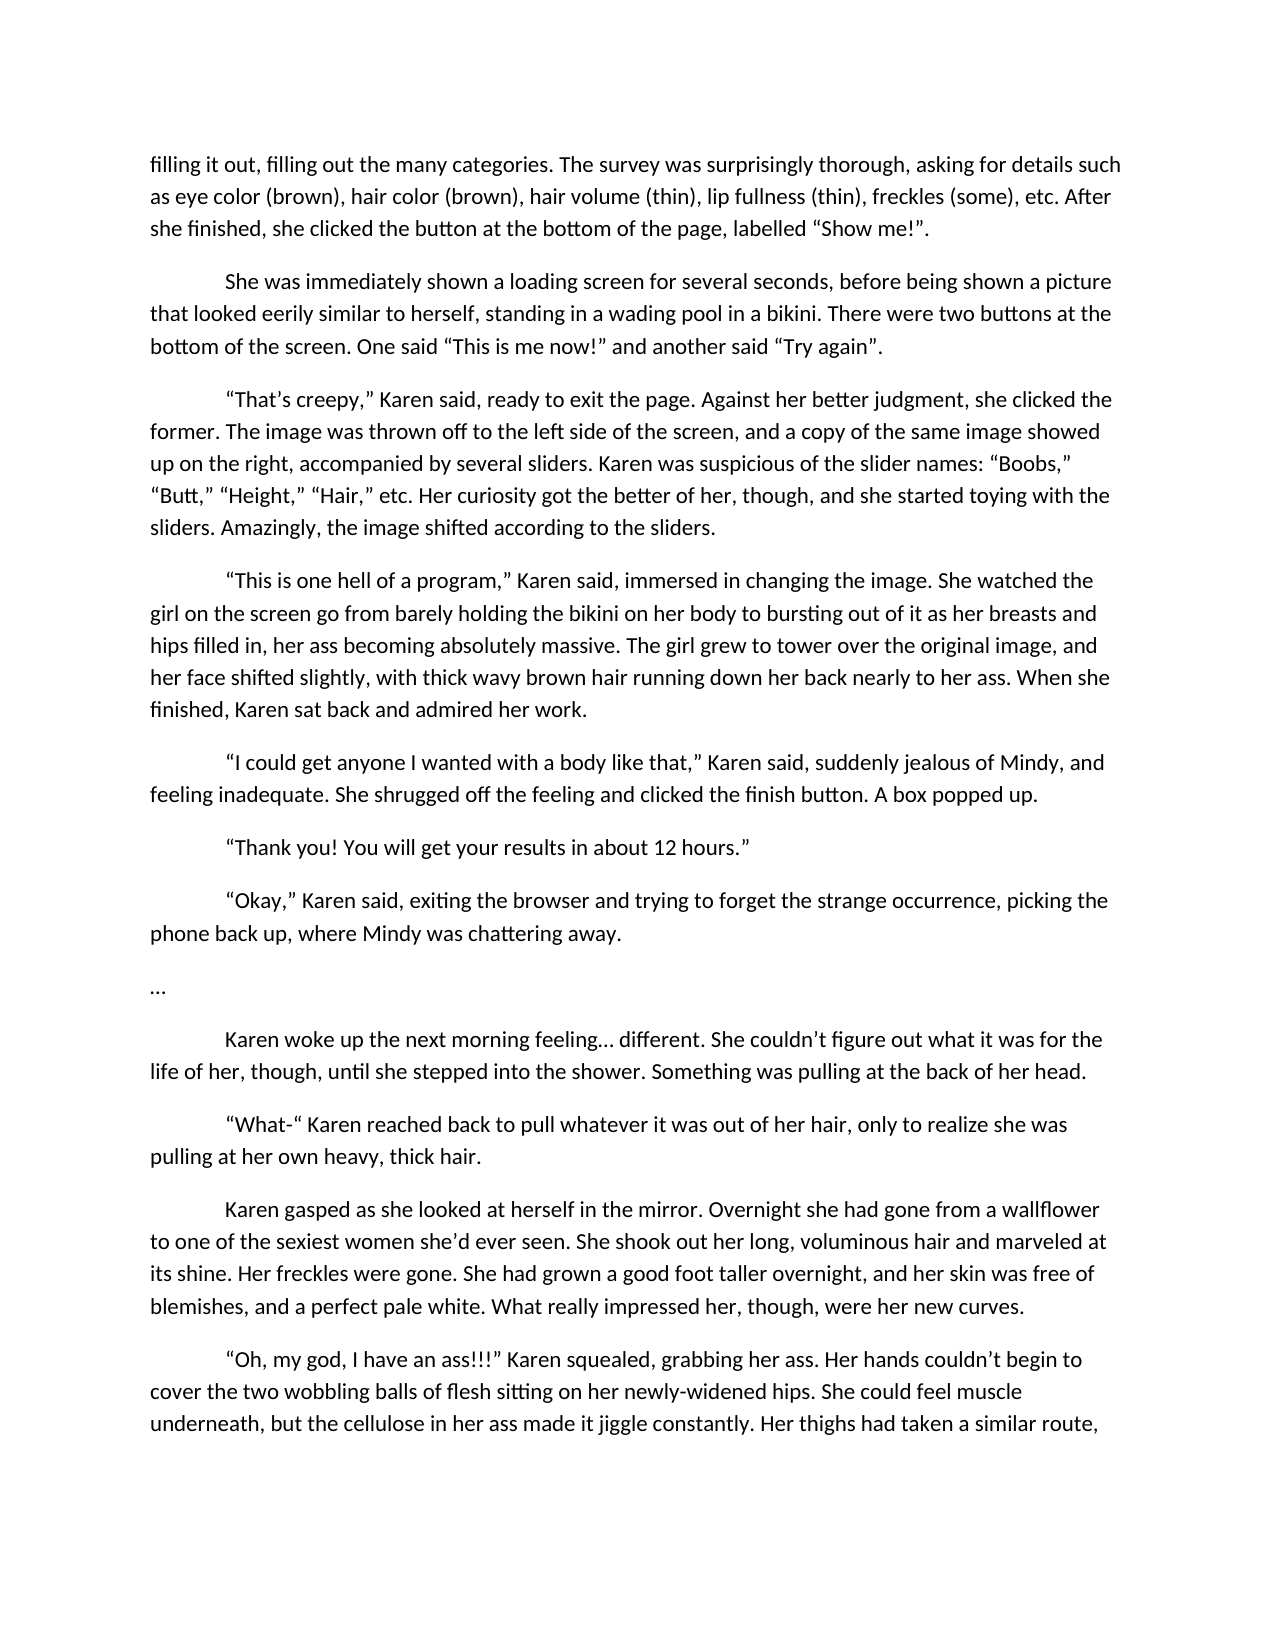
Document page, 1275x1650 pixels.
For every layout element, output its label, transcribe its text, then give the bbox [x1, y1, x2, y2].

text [150, 150, 1125, 242]
text Karen gasped as she looked at herself in the mirror. Overnight she had gone from a wallflower to one of the sexiest women she’d ever seen. She shook out her long, voluminous hair and marveled at its shine. Her freckles were gone. She had grown a good foot taller overnight, and her skin was free of blemishes, and a perfect pale white. What really impressed her, though, were her new curves. [150, 1195, 1125, 1320]
text “This is one hell of a program,” Karen said, immersed in changing the image. She watched the girl on the screen go from barely holding the bikini on her body to bursting out of it as her breasts and hips filled in, her ass becoming absolutely massive. The girl grew to tower over the original image, and her face shifted slightly, with thick wavy brown hair running down her back nearly to her ass. When she finished, Karen sat back and admired her work. [150, 567, 1125, 723]
text “Thank you! You will get your results in about 12 hours.” [150, 833, 1125, 862]
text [150, 1345, 1125, 1437]
text “Okay,” Karen said, exiting the browser and trying to forget the strange occurrence, picking the phone back up, where Mindy was chattering away. [150, 887, 1125, 947]
text “That’s creepy,” Karen said, ready to exit the page. Against her better judgment, she clicked the former. The image was thrown off to the left side of the screen, and a copy of the same image showed up on the right, accompanied by several sliders. Karen was suspicious of the slider names: “Boobs,” “Butt,” “Height,” “Hair,” etc. Her curiosity got the better of her, though, and she started toying with the sliders. Amazingly, the image shifted according to the sliders. [150, 385, 1125, 542]
text … [150, 972, 1125, 1000]
text Karen woke up the next morning feeling… different. She couldn’t figure out what it was for the life of her, though, until she stepped into the shower. Something was pulling at the back of her head. [150, 1025, 1125, 1085]
text “What-“ Karen reached back to pull whatever it was out of her hair, only to realize she was pulling at her own heavy, thick hair. [150, 1110, 1125, 1170]
text “I could get anyone I wanted with a body like that,” Karen said, suddenly jealous of Mindy, and feeling inadequate. She shrugged off the feeling and clicked the finish button. A box popped up. [150, 748, 1125, 808]
text She was immediately shown a loading screen for several seconds, before being shown a picture that looked eerily similar to herself, standing in a wading pool in a bikini. There were two buttons at the bottom of the screen. One said “This is me now!” and another said “Try again”. [150, 267, 1125, 360]
